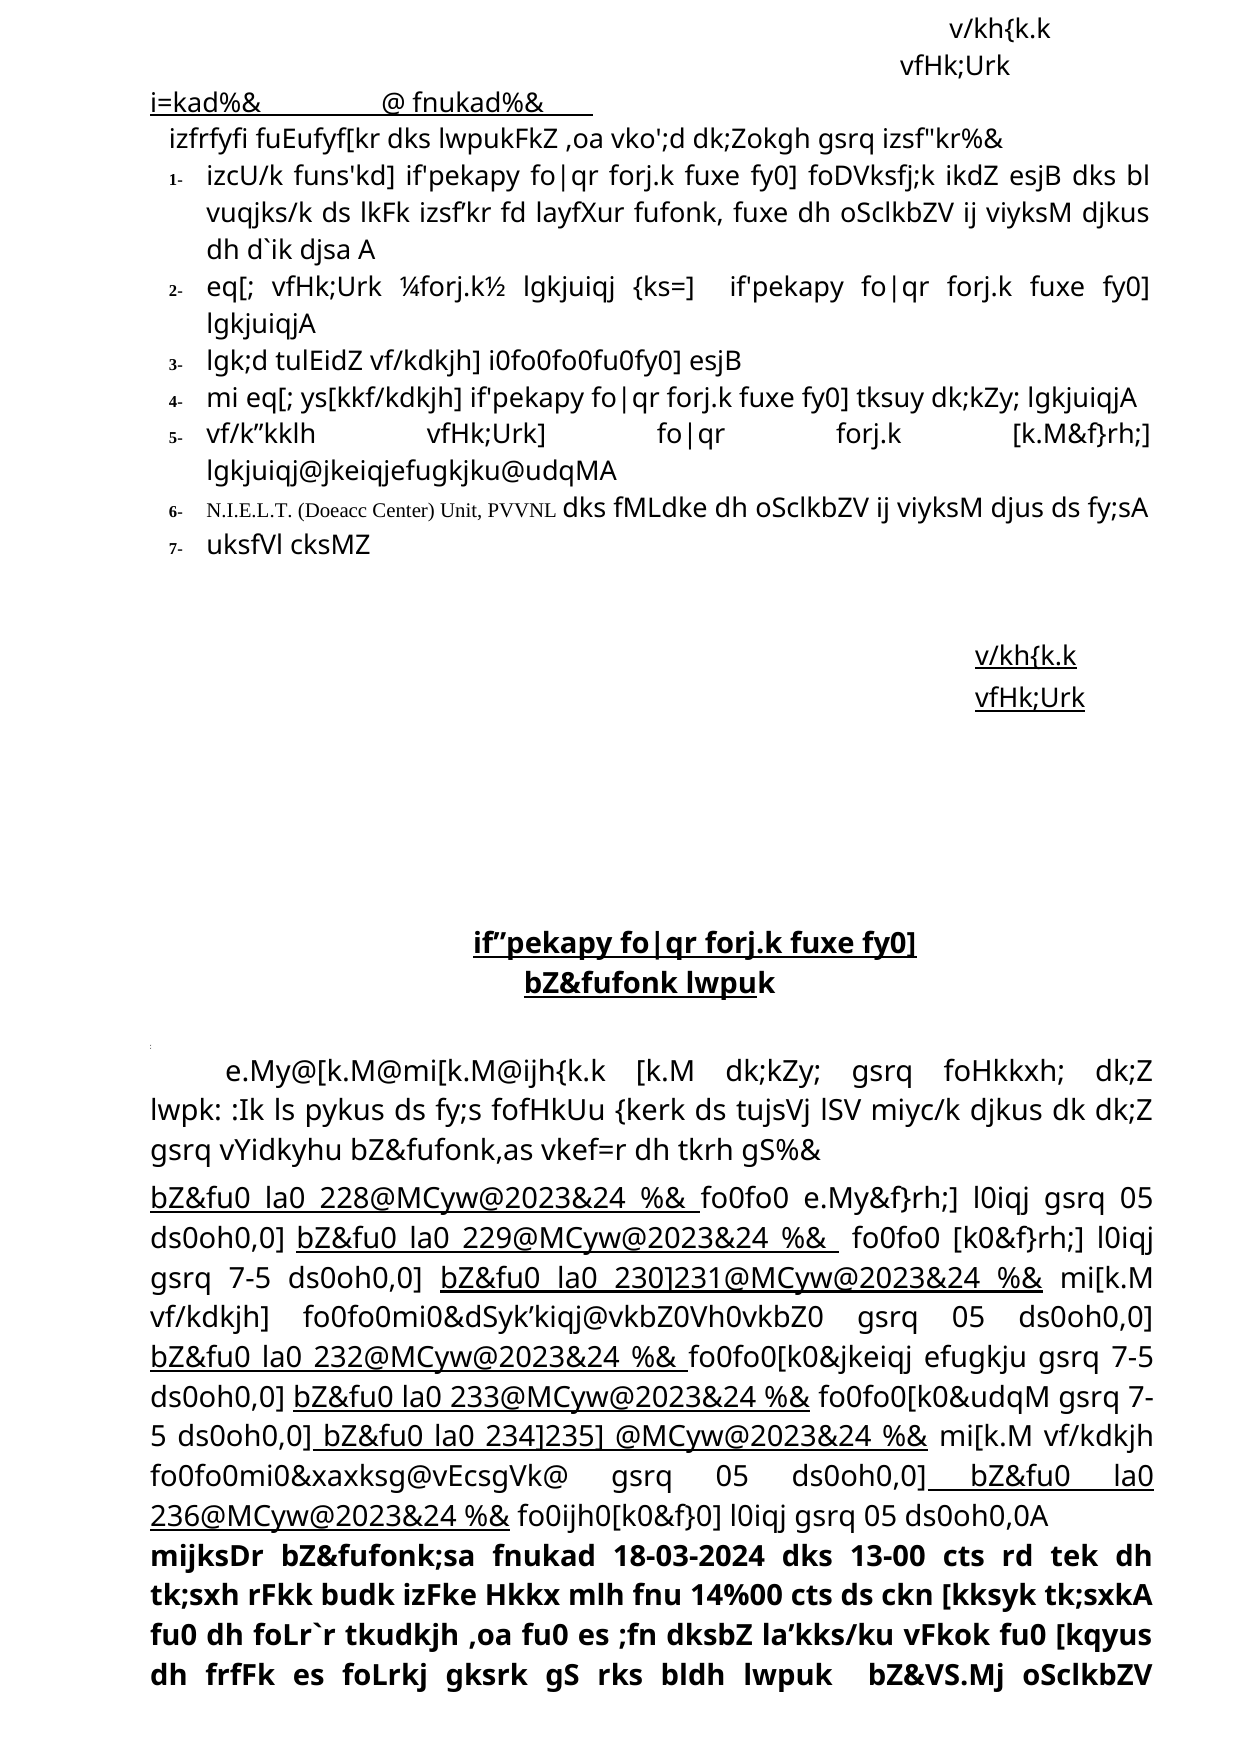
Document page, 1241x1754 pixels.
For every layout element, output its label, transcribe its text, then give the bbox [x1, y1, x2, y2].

text v/kh{k.k vfHk;Urk [900, 9, 1152, 83]
text izfrfyfi fuEufyf[kr dks lwpukFkZ ,oa vko';d dk;Zokgh gsrq izsf"kr%& [169, 120, 1152, 157]
text bZ&fufonk lwpuk [150, 962, 1152, 1002]
list mi eq[; ys[kkf/kdkjh] if'pekapy fo|qr forj.k fuxe fy0] tksuy dk;kZy; lgkjuiqjA [169, 378, 1152, 415]
text if”pekapy fo|qr forj.k fuxe fy0] [450, 922, 1152, 962]
text e.My@[k.M@mi[k.M@ijh{k.k [k.M dk;kZy; gsrq foHkkxh; dk;Z lwpk: :Ik ls pykus ds fy;s fofHkUu {kerk ds tujsVj lSV miyc/k djkus dk dk;Z gsrq vYidkyhu bZ&fufonk,as vkef=r dh tkrh gS%& [150, 1050, 1154, 1169]
text i=kad%& @ fnukad%& [150, 83, 1152, 120]
list vf/k”kklh vfHk;Urk] fo|qr forj.k [k.M&f}rh;] lgkjuiqj@jkeiqjefugkjku@udqMA [169, 415, 1152, 489]
text v/kh{k.k vfHk;Urk [975, 636, 1152, 716]
list uksfVl cksMZ [169, 526, 1152, 562]
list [150, 1535, 1154, 1693]
list N.I.E.L.T. (Doeacc Center) Unit, PVVNL dks fMLdke dh oSclkbZV ij viyksM djus ds fy;sA [169, 489, 1152, 526]
text bZ&fu0 la0 228@MCyw@2023&24 %& fo0fo0 e.My&f}rh;] l0iqj gsrq 05 ds0oh0,0] bZ&fu0 la0 229@MCyw@2023&24 %& fo0fo0 [k0&f}rh;] l0iqj gsrq 7-5 ds0oh0,0] bZ&fu0 la0 230]231@MCyw@2023&24 %& mi[k.M vf/kdkjh] fo0fo0mi0&dSyk’kiqj@vkbZ0Vh0vkbZ0 gsrq 05 ds0oh0,0] bZ&fu0 la0 232@MCyw@2023&24 %& fo0fo0[k0&jkeiqj efugkju gsrq 7-5 ds0oh0,0] bZ&fu0 la0 233@MCyw@2023&24 %& fo0fo0[k0&udqM gsrq 7-5 ds0oh0,0] bZ&fu0 la0 234]235] @MCyw@2023&24 %& mi[k.M vf/kdkjh fo0fo0mi0&xaxksg@vEcsgVk@ gsrq 05 ds0oh0,0] bZ&fu0 la0 236@MCyw@2023&24 %& fo0ijh0[k0&f}0] l0iqj gsrq 05 ds0oh0,0A [150, 1178, 1154, 1535]
list eq[; vfHk;Urk ¼forj.k½ lgkjuiqj {ks=] if'pekapy fo|qr forj.k fuxe fy0] lgkjuiqjA [169, 267, 1152, 341]
list lgk;d tulEidZ vf/kdkjh] i0fo0fo0fu0fy0] esjB [169, 341, 1152, 378]
list izcU/k funs'kd] if'pekapy fo|qr forj.k fuxe fy0] foDVksfj;k ikdZ esjB dks bl vuqjks/k ds lkFk izsf’kr fd layfXur fufonk, fuxe dh oSclkbZV ij viyksM djkus dh d`ik djsa A [169, 157, 1152, 267]
